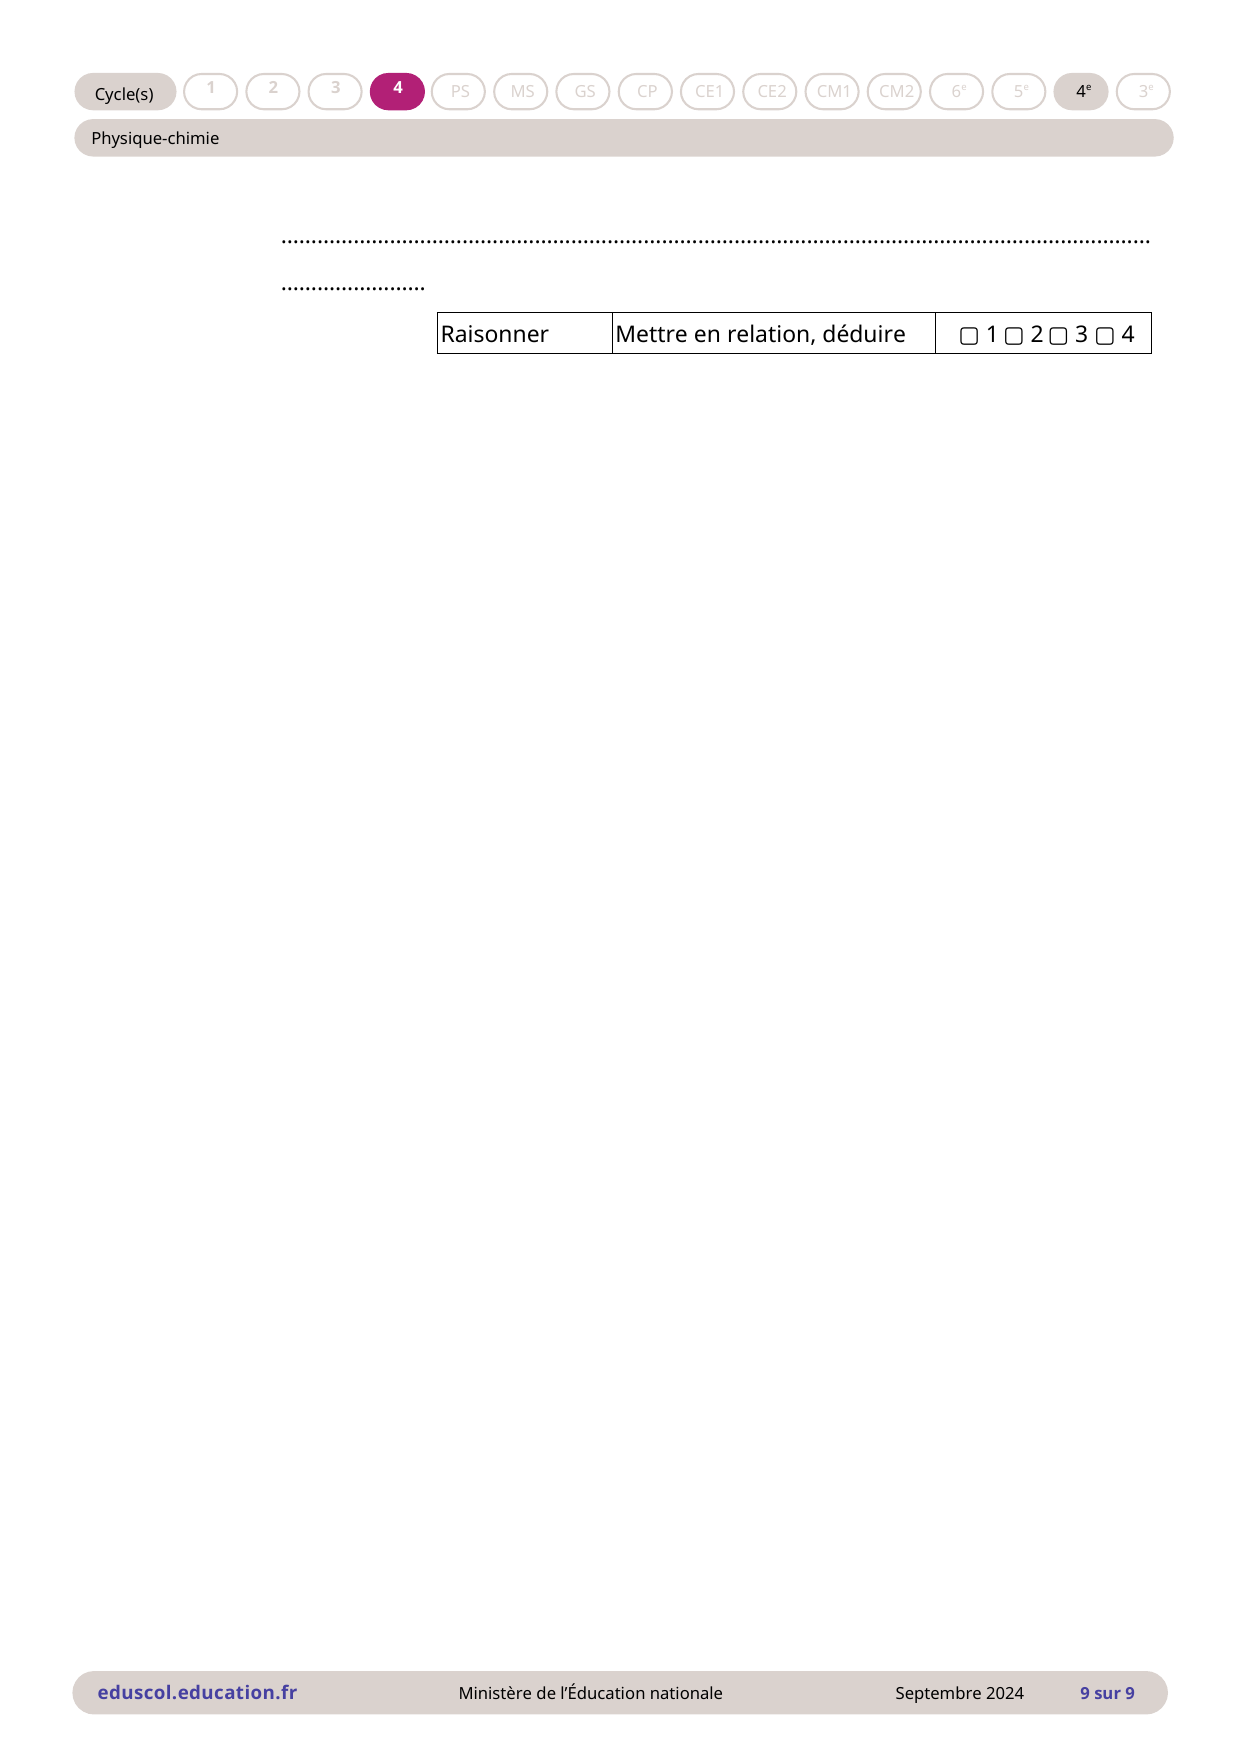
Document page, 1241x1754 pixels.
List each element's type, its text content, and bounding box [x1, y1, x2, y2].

text …………………………………………………………………………………………………………………………………………………… [281, 218, 1152, 297]
table_header Mettre en relation, déduire [613, 313, 935, 353]
table_header Raisonner [438, 313, 612, 353]
table_header ▢ 1 ▢ 2 ▢ 3 ▢ 4 [936, 313, 1151, 353]
